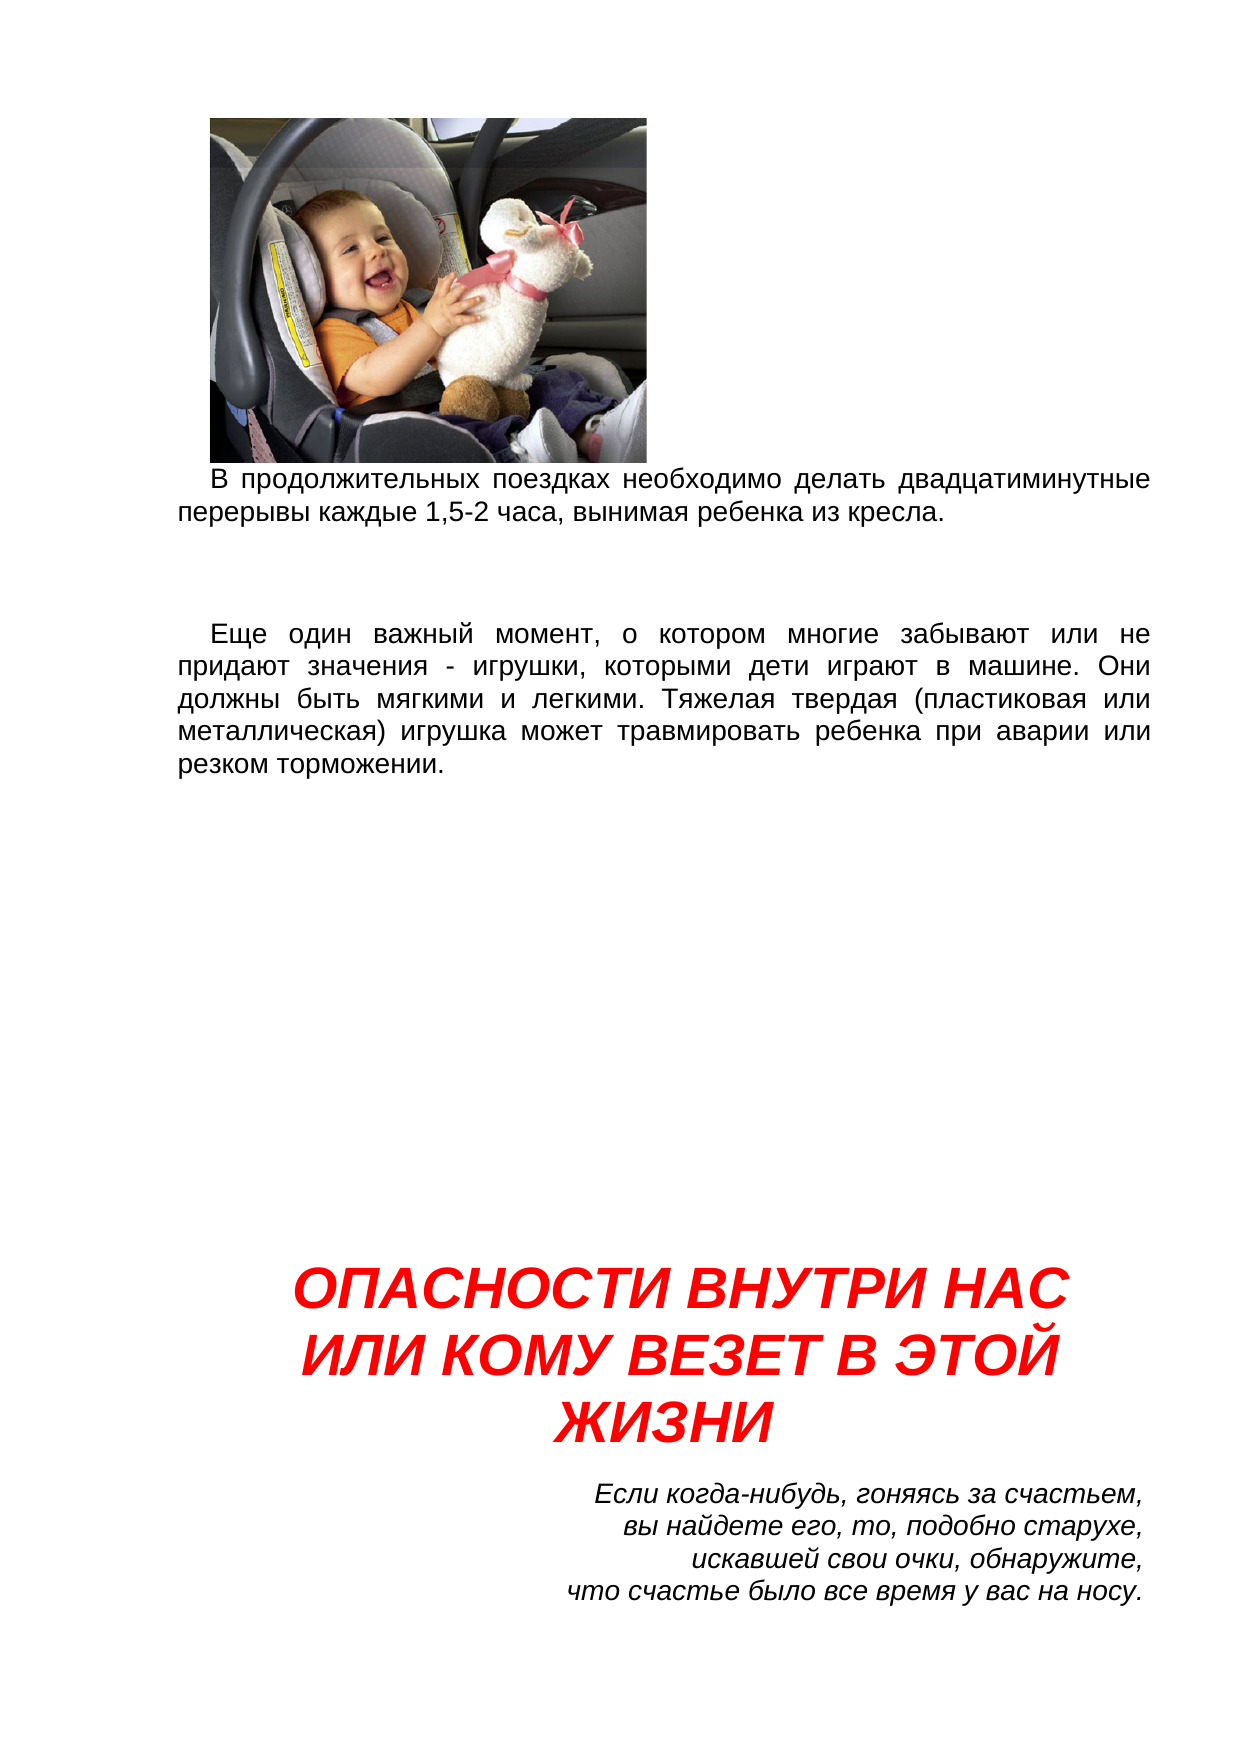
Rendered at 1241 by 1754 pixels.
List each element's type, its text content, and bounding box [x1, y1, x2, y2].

text Еще один важный момент, о котором многие забывают или не придают значения - игрушки, которыми дети играют в машине. Они должны быть мягкими и легкими. Тяжелая твердая (пластиковая или металлическая) игрушка может травмировать ребенка при аварии или резком торможении. [177, 617, 1152, 779]
text искавшей свои очки, обнаружите, [177, 1542, 1152, 1574]
text что счастье было все время у вас на носу. [177, 1574, 1152, 1606]
text Если когда-нибудь, гоняясь за счастьем, [177, 1477, 1152, 1509]
text вы найдете его, то, подобно старухе, [177, 1509, 1152, 1542]
text В продолжительных поездках необходимо делать двадцатиминутные перерывы каждые 1,5-2 часа, вынимая ребенка из кресла. [177, 462, 1152, 527]
text ОПАСНОСТИ ВНУТРИ НАС [177, 1254, 1152, 1321]
picture [209, 118, 647, 463]
text ИЛИ КОМУ ВЕЗЕТ В ЭТОЙ ЖИЗНИ [177, 1321, 1152, 1455]
